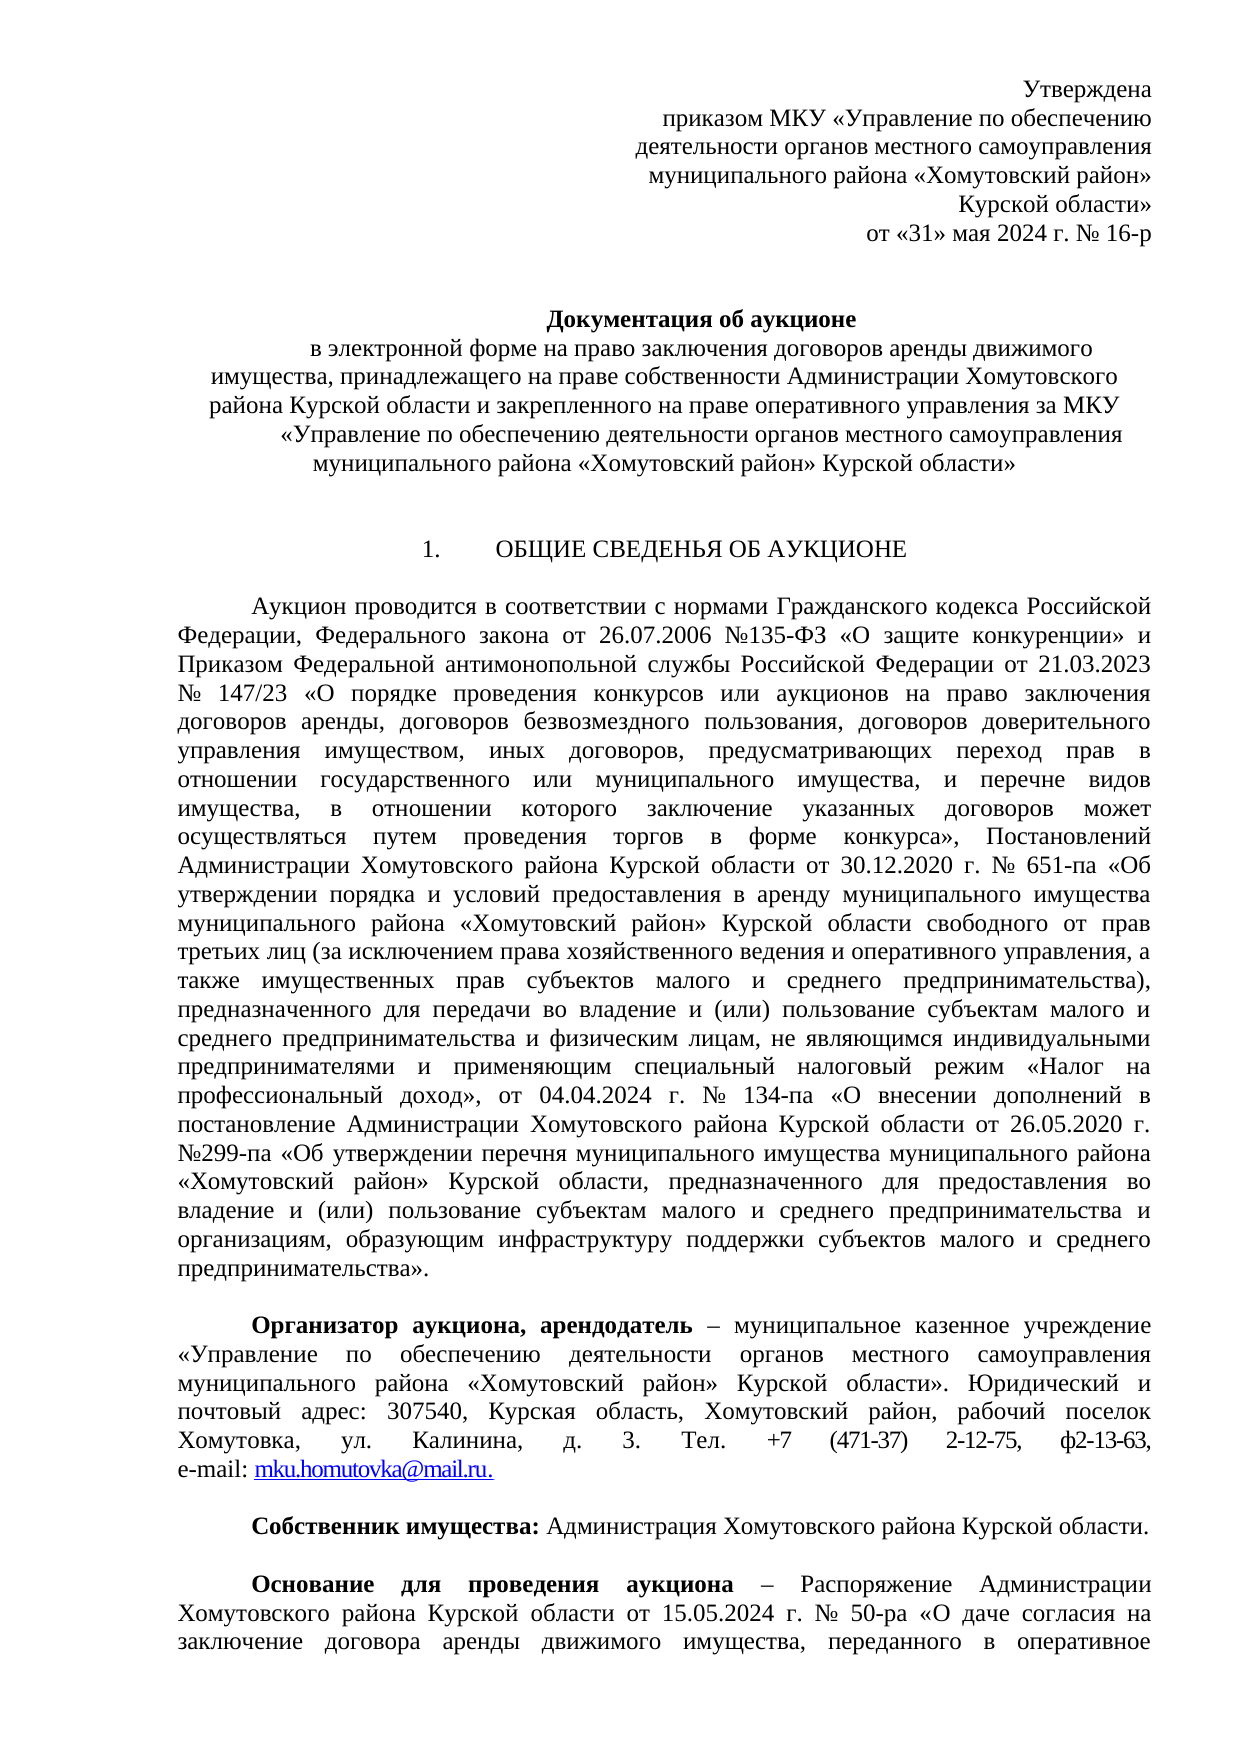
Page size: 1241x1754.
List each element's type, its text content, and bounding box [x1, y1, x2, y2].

text «Управление по обеспечению деятельности органов местного самоуправления муниципального района «Хомутовский район» Курской области» [177, 419, 1152, 476]
text деятельности органов местного самоуправления [177, 131, 1152, 160]
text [177, 1569, 1152, 1655]
text приказом МКУ «Управление по обеспечению [177, 103, 1152, 131]
text от «31» мая 2024 г. № 16-р [177, 218, 1152, 246]
text муниципального района «Хомутовский район» [177, 160, 1152, 189]
text Организатор аукциона, арендодатель – муниципальное казенное учреждение «Управление по обеспечению деятельности органов местного самоуправления муниципального района «Хомутовский район» Курской области». Юридический и почтовый адрес: 307540, Курская область, Хомутовский район, рабочий поселок Хомутовка, ул. Калинина, д. 3. Тел. +7 (471-37) 2-12-75, ф2-13-63, e-mail: mku.homutovka@mail.ru. [177, 1310, 1152, 1483]
text Курской области» [177, 189, 1152, 218]
text Документация об аукционе [177, 304, 1152, 333]
text Утверждена [177, 74, 1152, 103]
list ОБЩИЕ СВЕДЕНЬЯ ОБ АУКЦИОНЕ [177, 534, 1152, 563]
text Аукцион проводится в соответствии с нормами Гражданского кодекса Российской Федерации, Федерального закона от 26.07.2006 №135-ФЗ «О защите конкуренции» и Приказом Федеральной антимонопольной службы Российской Федерации от 21.03.2023 № 147/23 «О порядке проведения конкурсов или аукционов на право заключения договоров аренды, договоров безвозмездного пользования, договоров доверительного управления имуществом, иных договоров, предусматривающих переход прав в отношении государственного или муниципального имущества, и перечне видов имущества, в отношении которого заключение указанных договоров может осуществляться путем проведения торгов в форме конкурса», Постановлений Администрации Хомутовского района Курской области от 30.12.2020 г. № 651-па «Об утверждении порядка и условий предоставления в аренду муниципального имущества муниципального района «Хомутовский район» Курской области свободного от прав третьих лиц (за исключением права хозяйственного ведения и оперативного управления, а также имущественных прав субъектов малого и среднего предпринимательства), предназначенного для передачи во владение и (или) пользование субъектам малого и среднего предпринимательства и физическим лицам, не являющимся индивидуальными предпринимателями и применяющим специальный налоговый режим «Налог на профессиональный доход», от 04.04.2024 г. № 134-па «О внесении дополнений в постановление Администрации Хомутовского района Курской области от 26.05.2020 г. №299-па «Об утверждении перечня муниципального имущества муниципального района «Хомутовский район» Курской области, предназначенного для предоставления во владение и (или) пользование субъектам малого и среднего предпринимательства и организациям, образующим инфраструктуру поддержки субъектов малого и среднего предпринимательства». [177, 591, 1152, 1281]
text в электронной форме на право заключения договоров аренды движимого имущества, принадлежащего на праве собственности Администрации Хомутовского района Курской области и закрепленного на праве оперативного управления за МКУ [177, 333, 1152, 419]
text Собственник имущества: Администрация Хомутовского района Курской области. [177, 1511, 1152, 1540]
